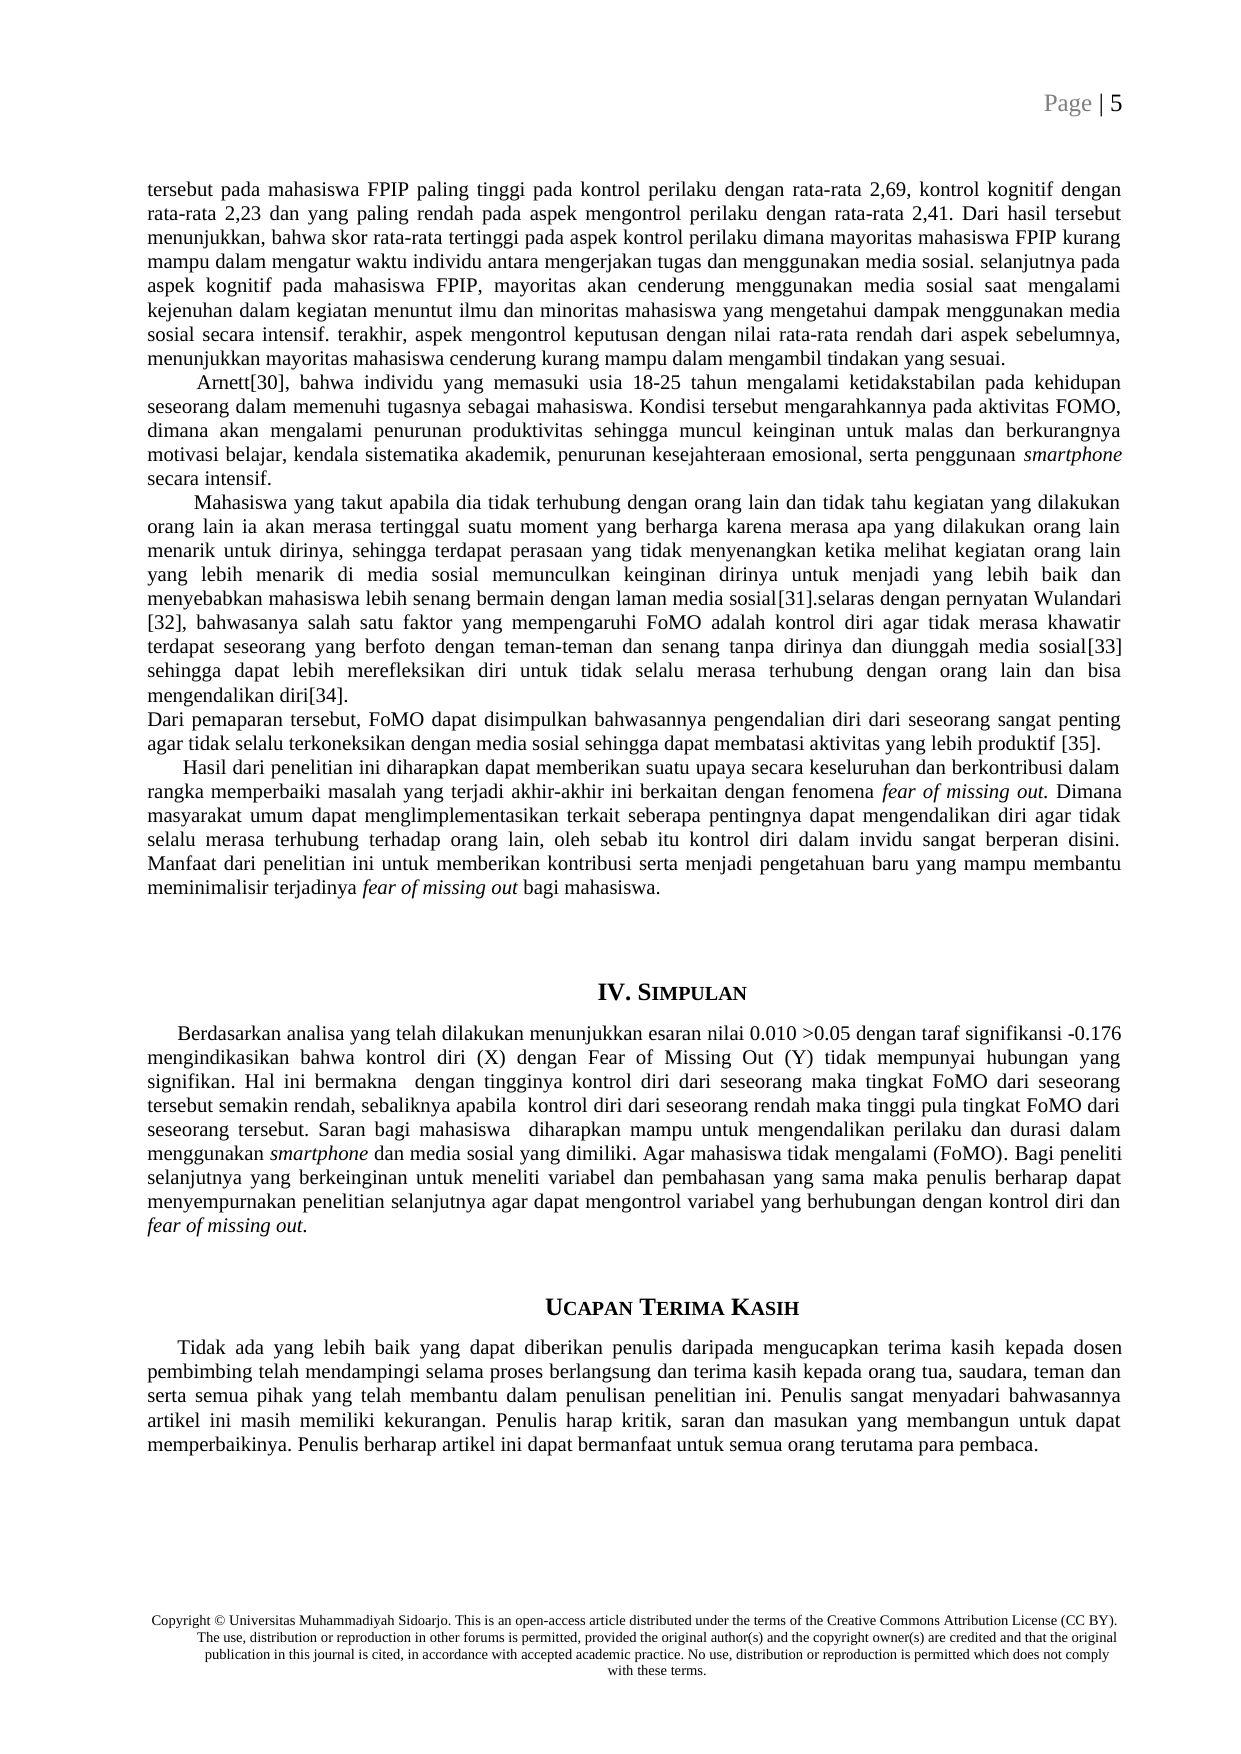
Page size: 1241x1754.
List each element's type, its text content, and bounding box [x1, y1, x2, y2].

subtitle Ucapan Terima Kasih [147, 1292, 1122, 1320]
text Mahasiswa yang takut apabila dia tidak terhubung dengan orang lain dan tidak tahu kegiatan yang dilakukan orang lain ia akan merasa tertinggal suatu moment yang berharga karena merasa apa yang dilakukan orang lain menarik untuk dirinya, sehingga terdapat perasaan yang tidak menyenangkan ketika melihat kegiatan orang lain yang lebih menarik di media sosial memunculkan keinginan dirinya untuk menjadi yang lebih baik dan menyebabkan mahasiswa lebih senang bermain dengan laman media sosial[31].selaras dengan pernyatan Wulandari [32], bahwasanya salah satu faktor yang mempengaruhi FoMO adalah kontrol diri agar tidak merasa khawatir terdapat seseorang yang berfoto dengan teman-teman dan senang tanpa dirinya dan diunggah media sosial[33] sehingga dapat lebih merefleksikan diri untuk tidak selalu merasa terhubung dengan orang lain dan bisa mengendalikan diri[34]. [147, 490, 1122, 707]
text Berdasarkan analisa yang telah dilakukan menunjukkan esaran nilai 0.010 >0.05 dengan taraf signifikansi -0.176 mengindikasikan bahwa kontrol diri (X) dengan Fear of Missing Out (Y) tidak mempunyai hubungan yang signifikan. Hal ini bermakna dengan tingginya kontrol diri dari seseorang maka tingkat FoMO dari seseorang tersebut semakin rendah, sebaliknya apabila kontrol diri dari seseorang rendah maka tinggi pula tingkat FoMO dari seseorang tersebut. Saran bagi mahasiswa diharapkan mampu untuk mengendalikan perilaku dan durasi dalam menggunakan smartphone dan media sosial yang dimiliki. Agar mahasiswa tidak mengalami (FoMO). Bagi peneliti selanjutnya yang berkeinginan untuk meneliti variabel dan pembahasan yang sama maka penulis berharap dapat menyempurnakan penelitian selanjutnya agar dapat mengontrol variabel yang berhubungan dengan kontrol diri dan fear of missing out. [147, 1021, 1122, 1237]
text Tidak ada yang lebih baik yang dapat diberikan penulis daripada mengucapkan terima kasih kepada dosen pembimbing telah mendampingi selama proses berlangsung dan terima kasih kepada orang tua, saudara, teman dan serta semua pihak yang telah membantu dalam penulisan penelitian ini. Penulis sangat menyadari bahwasannya artikel ini masih memiliki kekurangan. Penulis harap kritik, saran dan masukan yang membangun untuk dapat memperbaikinya. Penulis berharap artikel ini dapat bermanfaat untuk semua orang terutama para pembaca. [147, 1335, 1122, 1456]
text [147, 177, 1122, 370]
text Arnett[30], bahwa individu yang memasuki usia 18-25 tahun mengalami ketidakstabilan pada kehidupan seseorang dalam memenuhi tugasnya sebagai mahasiswa. Kondisi tersebut mengarahkannya pada aktivitas FOMO, dimana akan mengalami penurunan produktivitas sehingga muncul keinginan untuk malas dan berkurangnya motivasi belajar, kendala sistematika akademik, penurunan kesejahteraan emosional, serta penggunaan smartphone secara intensif. [147, 370, 1122, 490]
text Dari pemaparan tersebut, FoMO dapat disimpulkan bahwasannya pengendalian diri dari seseorang sangat penting agar tidak selalu terkoneksikan dengan media sosial sehingga dapat membatasi aktivitas yang lebih produktif [35]. [147, 707, 1122, 755]
text Hasil dari penelitian ini diharapkan dapat memberikan suatu upaya secara keseluruhan dan berkontribusi dalam rangka memperbaiki masalah yang terjadi akhir-akhir ini berkaitan dengan fenomena fear of missing out. Dimana masyarakat umum dapat menglimplementasikan terkait seberapa pentingnya dapat mengendalikan diri agar tidak selalu merasa terhubung terhadap orang lain, oleh sebab itu kontrol diri dalam invidu sangat berperan disini. Manfaat dari penelitian ini untuk memberikan kontribusi serta menjadi pengetahuan baru yang mampu membantu meminimalisir terjadinya fear of missing out bagi mahasiswa. [147, 755, 1122, 899]
subtitle IV. Simpulan [147, 977, 1122, 1006]
